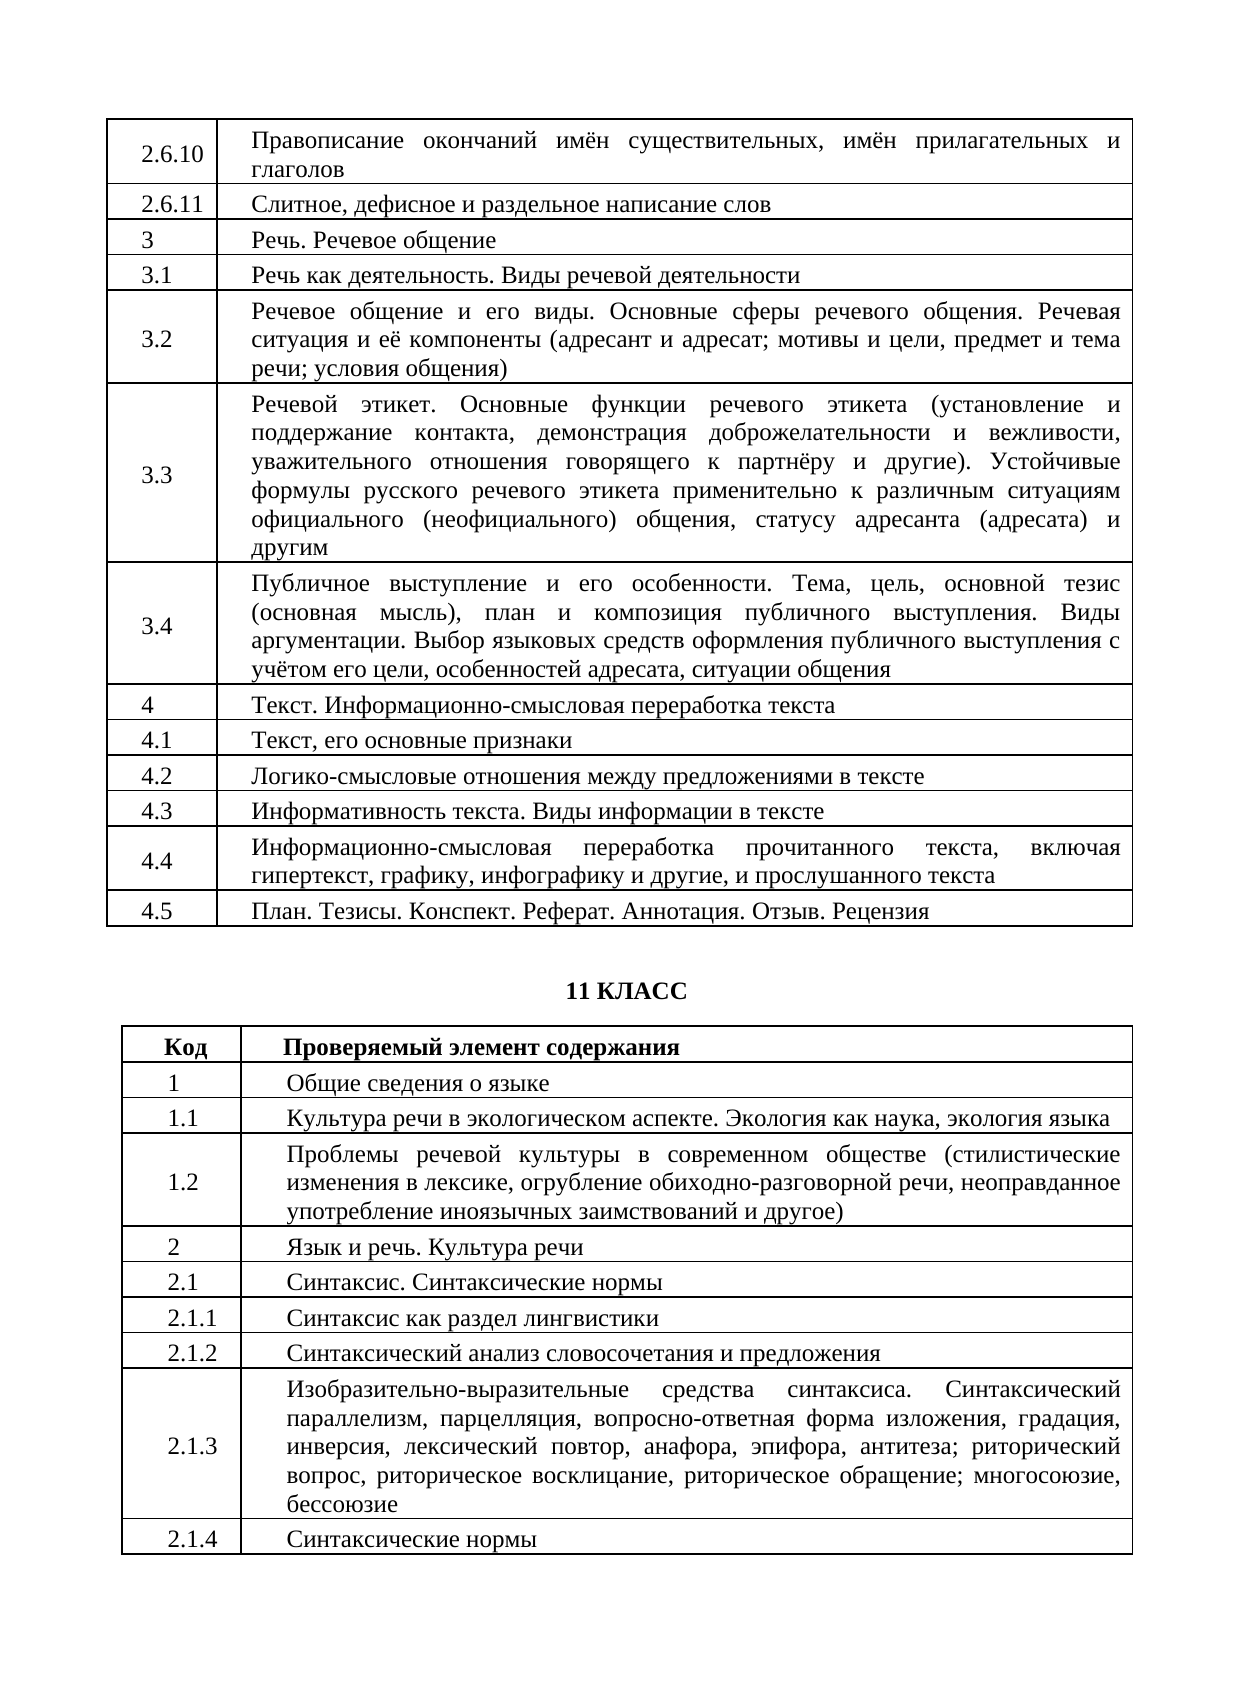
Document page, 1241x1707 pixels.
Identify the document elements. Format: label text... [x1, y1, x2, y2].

table_cell Правописание окончаний имён существительных, имён прилагательных и глаголов [218, 120, 1132, 182]
table_cell 2.1.3 [123, 1369, 240, 1518]
table_cell Информативность текста. Виды информации в тексте [218, 791, 1132, 825]
table_cell 2.6.10 [108, 120, 216, 182]
table_cell Текст, его основные признаки [218, 720, 1132, 754]
table_cell Текст. Информационно-смысловая переработка текста [218, 685, 1132, 718]
table_cell Речь как деятельность. Виды речевой деятельности [218, 255, 1132, 289]
table_cell 4.1 [108, 720, 216, 754]
table_cell Синтаксис. Синтаксические нормы [242, 1262, 1132, 1296]
table_cell 2.1.2 [123, 1333, 240, 1367]
table_cell Изобразительно-выразительные средства синтаксиса. Синтаксический параллелизм, парцелляция, вопросно-ответная форма изложения, градация, инверсия, лексический повтор, анафора, эпифора, антитеза; риторический вопрос, риторическое восклицание, риторическое обращение; многосоюзие, бессоюзие [242, 1369, 1132, 1518]
table_cell 4.5 [108, 891, 216, 925]
table_cell Проблемы речевой культуры в современном обществе (стилистические изменения в лексике, огрубление обиходно-разговорной речи, неоправданное употребление иноязычных заимствований и другое) [242, 1134, 1132, 1225]
table_cell 3.4 [108, 563, 216, 683]
table_cell Синтаксический анализ словосочетания и предложения [242, 1333, 1132, 1367]
text 11 КЛАСС [131, 976, 1122, 1005]
table_cell План. Тезисы. Конспект. Реферат. Аннотация. Отзыв. Рецензия [218, 891, 1132, 925]
table_cell Культура речи в экологическом аспекте. Экология как наука, экология языка [242, 1098, 1132, 1132]
table_cell Публичное выступление и его особенности. Тема, цель, основной тезис (основная мысль), план и композиция публичного выступления. Виды аргументации. Выбор языковых средств оформления публичного выступления с учётом его цели, особенностей адресата, ситуации общения [218, 563, 1132, 683]
table_cell 4.3 [108, 791, 216, 825]
table_cell Логико-смысловые отношения между предложениями в тексте [218, 756, 1132, 789]
table_cell 4.2 [108, 756, 216, 789]
table_cell Язык и речь. Культура речи [242, 1227, 1132, 1261]
table_cell Информационно-смысловая переработка прочитанного текста, включая гипертекст, графику, инфографику и другие, и прослушанного текста [218, 827, 1132, 889]
table_cell Общие сведения о языке [242, 1063, 1132, 1096]
table_cell Речевой этикет. Основные функции речевого этикета (установление и поддержание контакта, демонстрация доброжелательности и вежливости, уважительного отношения говорящего к партнёру и другие). Устойчивые формулы русского речевого этикета применительно к различным ситуациям официального (неофициального) общения, статусу адресанта (адресата) и другим [218, 384, 1132, 561]
table_cell 2.1 [123, 1262, 240, 1296]
table_cell 1.2 [123, 1134, 240, 1225]
table_cell 2 [123, 1227, 240, 1261]
table_cell 4 [108, 685, 216, 718]
table_cell 3.2 [108, 291, 216, 382]
table_cell Речевое общение и его виды. Основные сферы речевого общения. Речевая ситуация и её компоненты (адресант и адресат; мотивы и цели, предмет и тема речи; условия общения) [218, 291, 1132, 382]
table_cell 1 [123, 1063, 240, 1096]
table_cell 2.1.4 [123, 1519, 240, 1553]
table_cell 2.1.1 [123, 1298, 240, 1332]
table_cell 4.4 [108, 827, 216, 889]
table_cell 1.1 [123, 1098, 240, 1132]
table_cell 2.6.11 [108, 184, 216, 218]
table_cell Речь. Речевое общение [218, 220, 1132, 253]
table_header Проверяемый элемент содержания [242, 1027, 1132, 1061]
table_cell Синтаксис как раздел лингвистики [242, 1298, 1132, 1332]
table_cell Синтаксические нормы [242, 1519, 1132, 1553]
table_header Код [123, 1027, 240, 1061]
table_cell Слитное, дефисное и раздельное написание слов [218, 184, 1132, 218]
table_cell 3.3 [108, 384, 216, 561]
table_cell 3 [108, 220, 216, 253]
table_cell 3.1 [108, 255, 216, 289]
